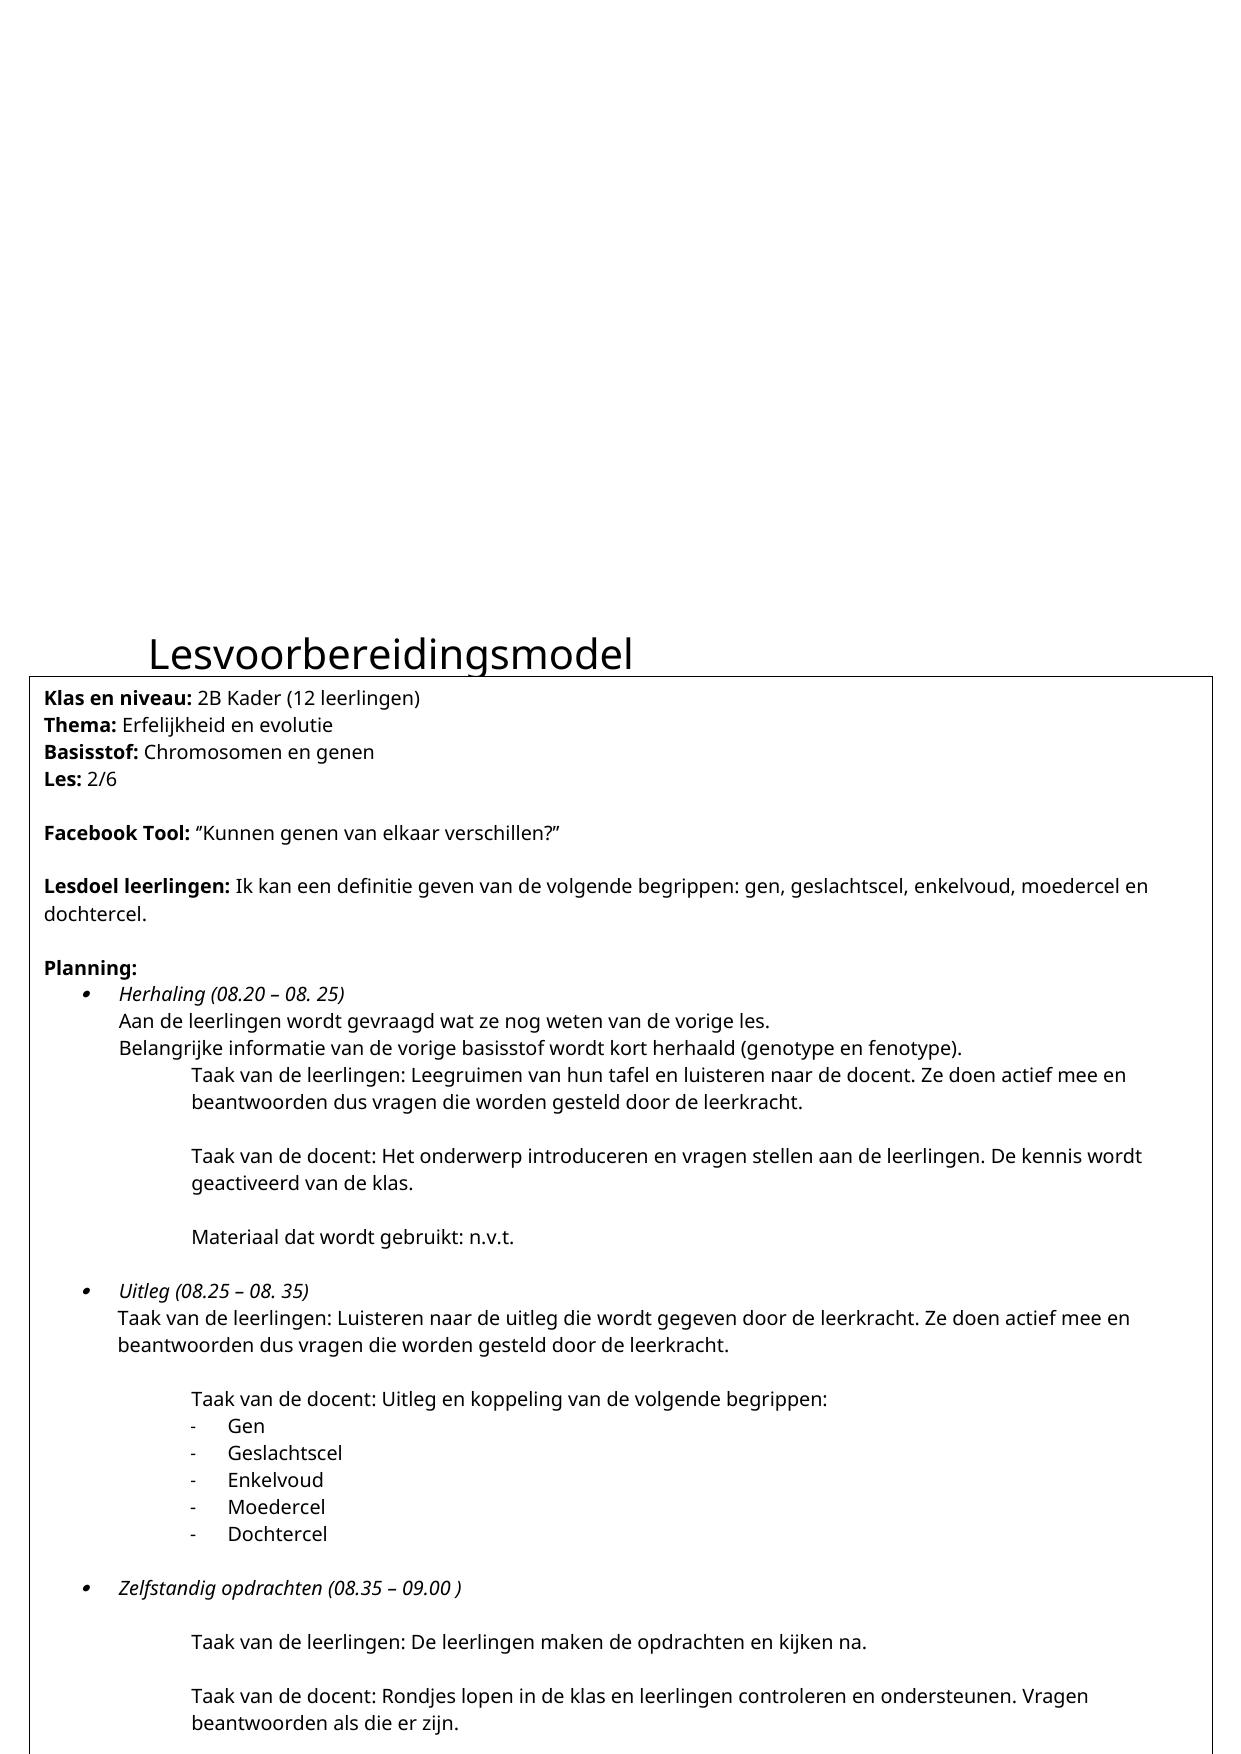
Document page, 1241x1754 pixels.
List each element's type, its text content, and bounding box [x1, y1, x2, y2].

list Lesvoorbereidingsmodel [148, 625, 1093, 676]
